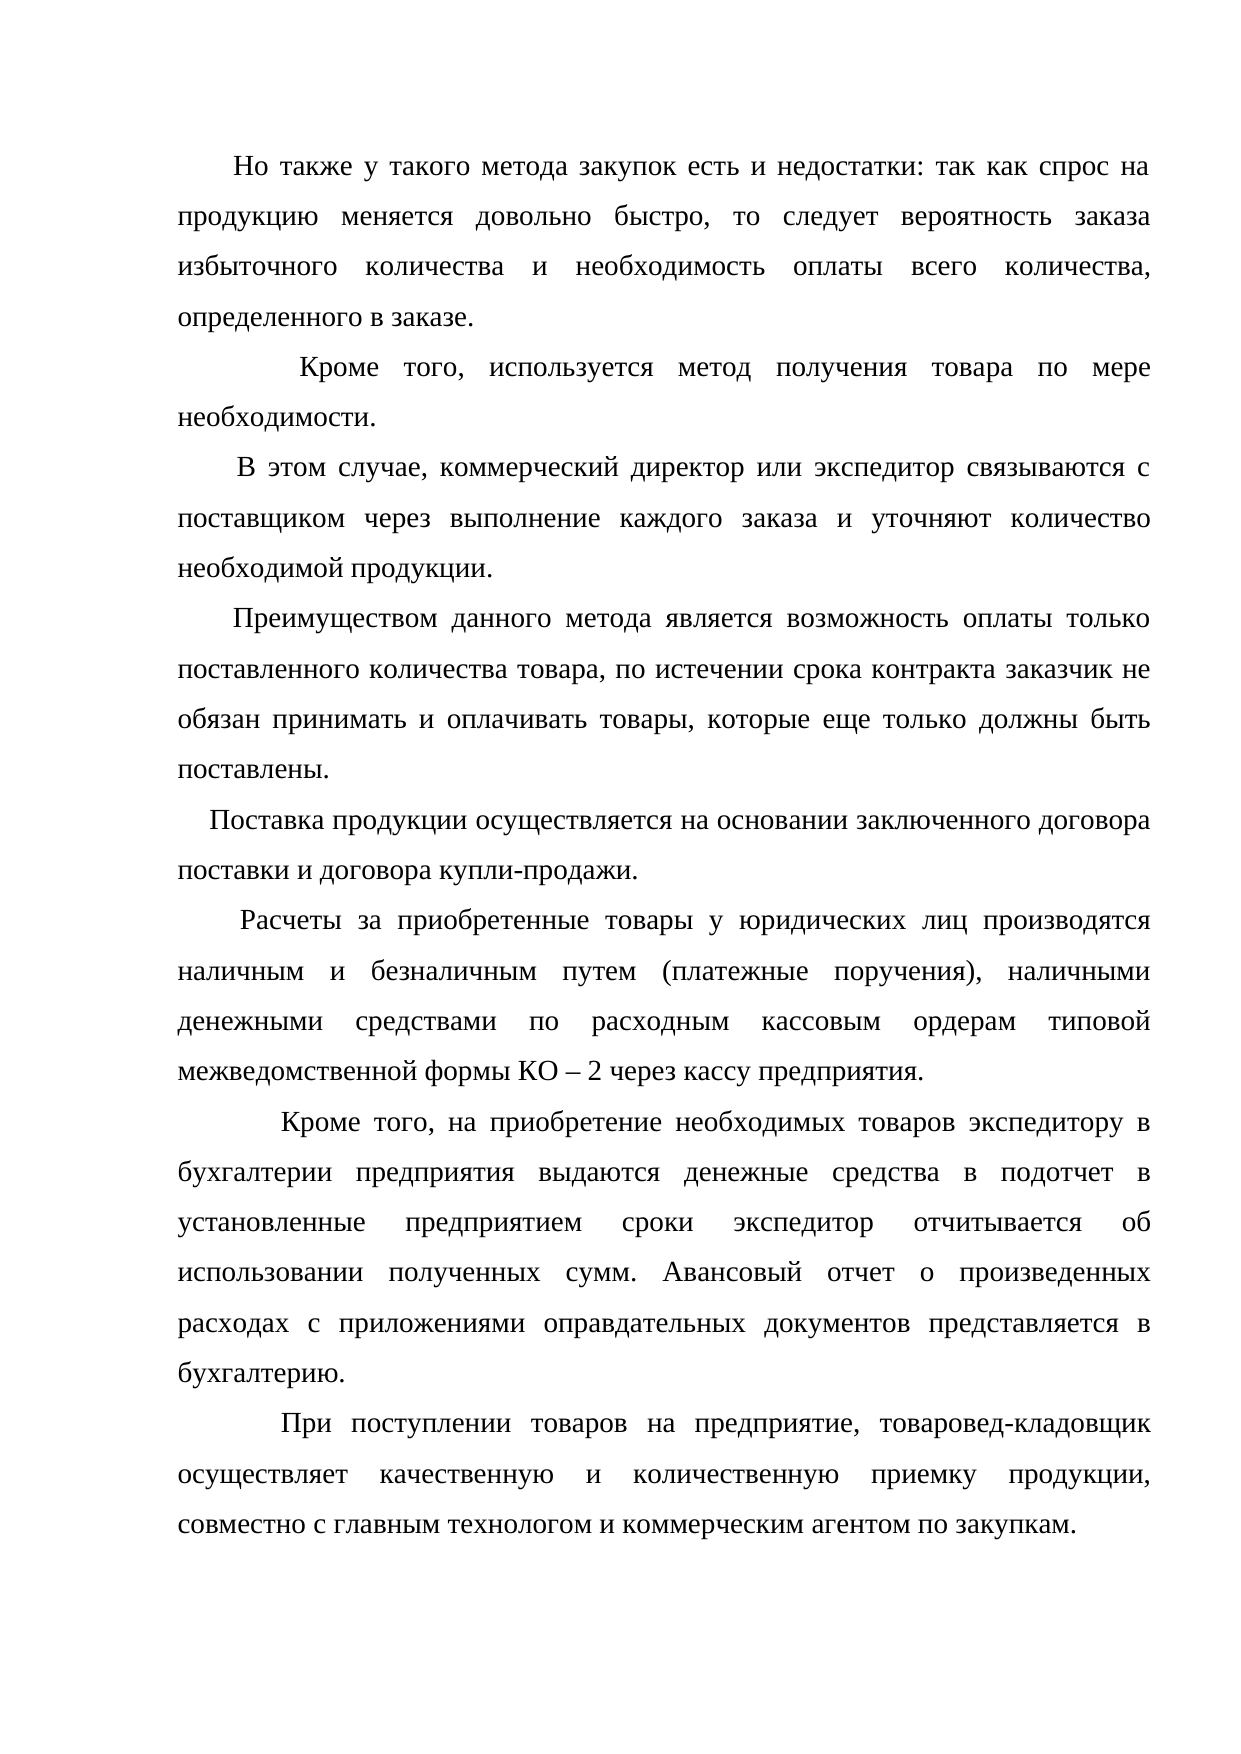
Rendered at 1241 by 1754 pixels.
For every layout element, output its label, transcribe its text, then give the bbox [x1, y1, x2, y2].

text Кроме того, на приобретение необходимых товаров экспедитору в бухгалтерии предприятия выдаются денежные средства в подотчет в установленные предприятием сроки экспедитор отчитывается об использовании полученных сумм. Авансовый отчет о произведенных расходах с приложениями оправдательных документов представляется в бухгалтерию. [177, 1104, 1152, 1389]
text Преимуществом данного метода является возможность оплаты только поставленного количества товара, по истечении срока контракта заказчик не обязан принимать и оплачивать товары, которые еще только должны быть поставлены. [177, 601, 1152, 785]
text Кроме того, используется метод получения товара по мере необходимости. [177, 349, 1152, 433]
text Расчеты за приобретенные товары у юридических лиц производятся наличным и безналичным путем (платежные поручения), наличными денежными средствами по расходным кассовым ордерам типовой межведомственной формы КО – 2 через кассу предприятия. [177, 902, 1152, 1087]
text Но также у такого метода закупок есть и недостатки: так как спрос на продукцию меняется довольно быстро, то следует вероятность заказа избыточного количества и необходимость оплаты всего количества, определенного в заказе. [177, 148, 1152, 332]
text В этом случае, коммерческий директор или экспедитор связываются с поставщиком через выполнение каждого заказа и уточняют количество необходимой продукции. [177, 449, 1152, 584]
text Поставка продукции осуществляется на основании заключенного договора поставки и договора купли-продажи. [177, 802, 1152, 886]
text При поступлении товаров на предприятие, товаровед-кладовщик осуществляет качественную и количественную приемку продукции, совместно с главным технологом и коммерческим агентом по закупкам. [177, 1406, 1152, 1540]
